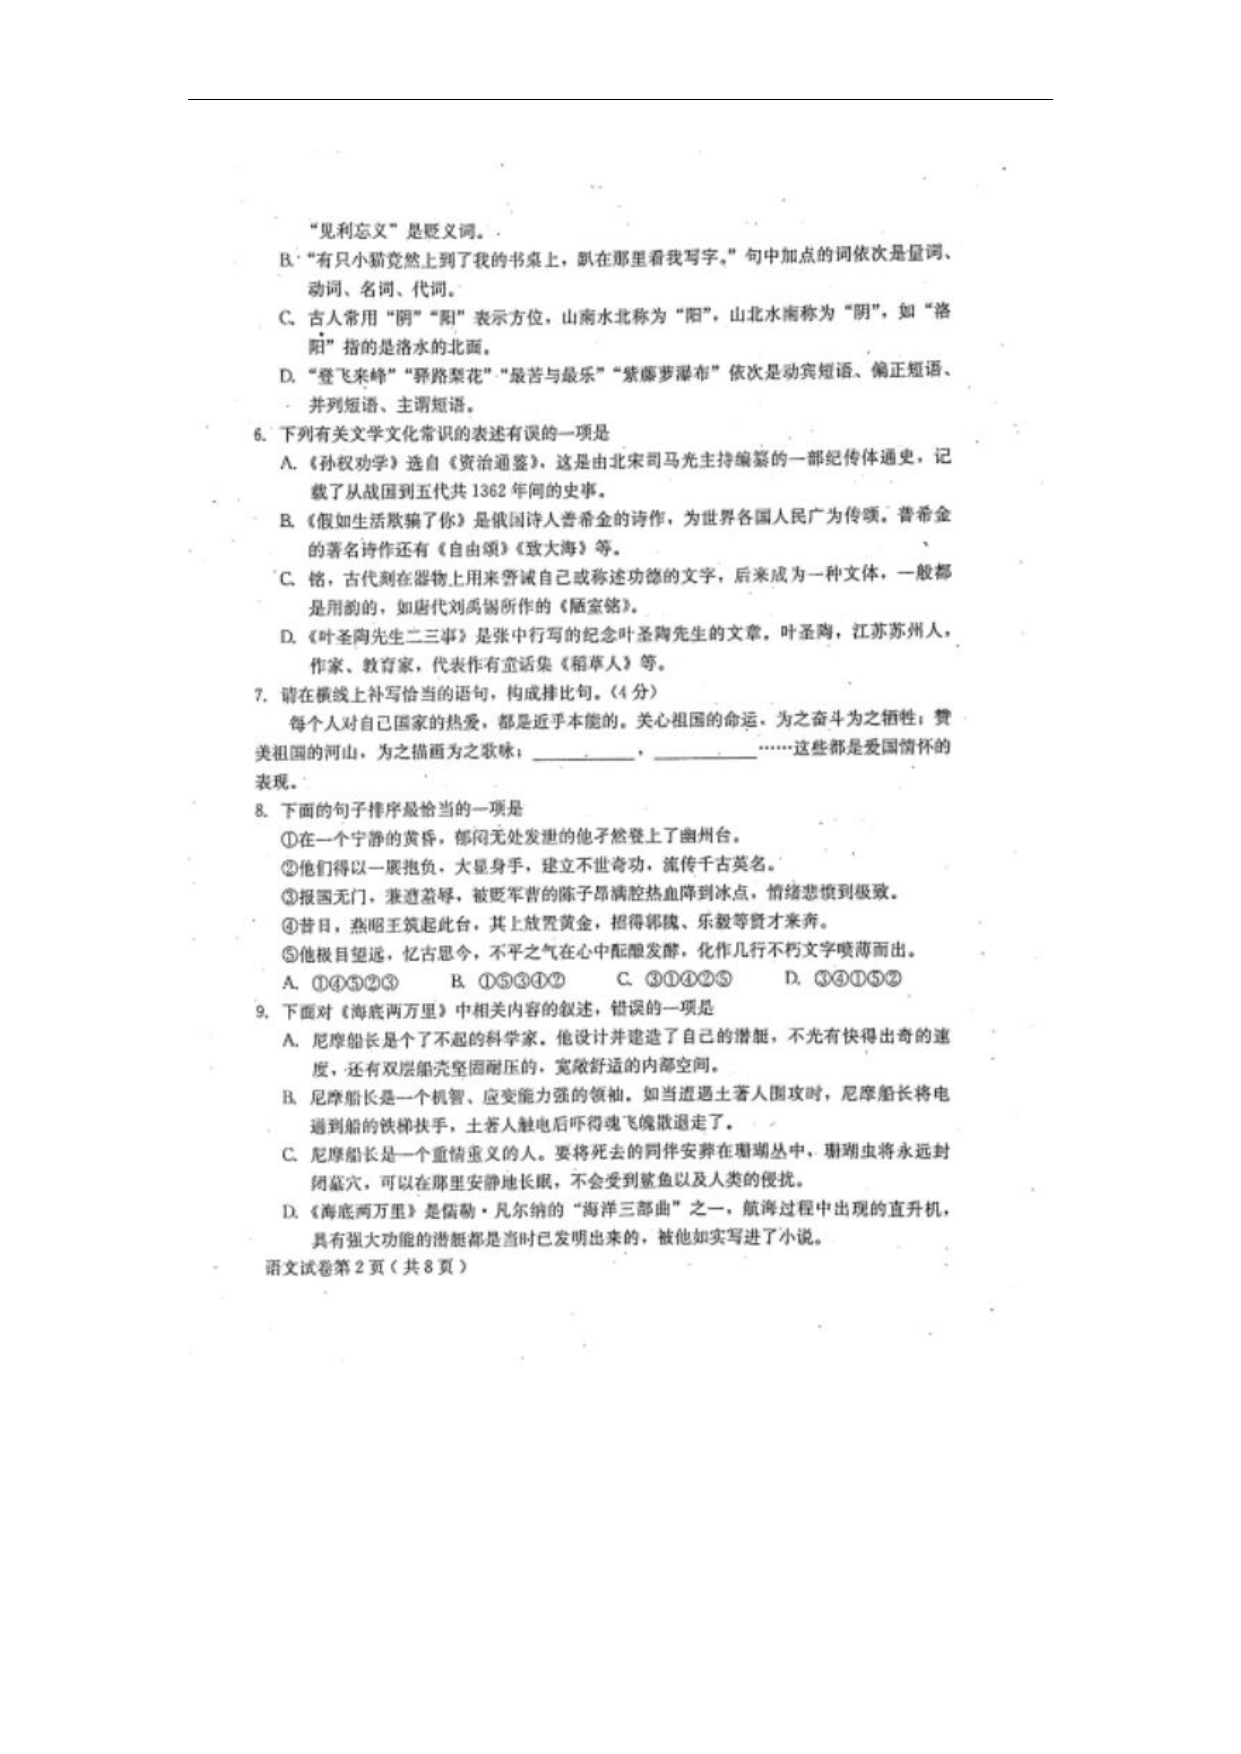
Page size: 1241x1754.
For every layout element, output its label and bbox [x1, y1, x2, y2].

picture [187, 150, 1052, 1370]
